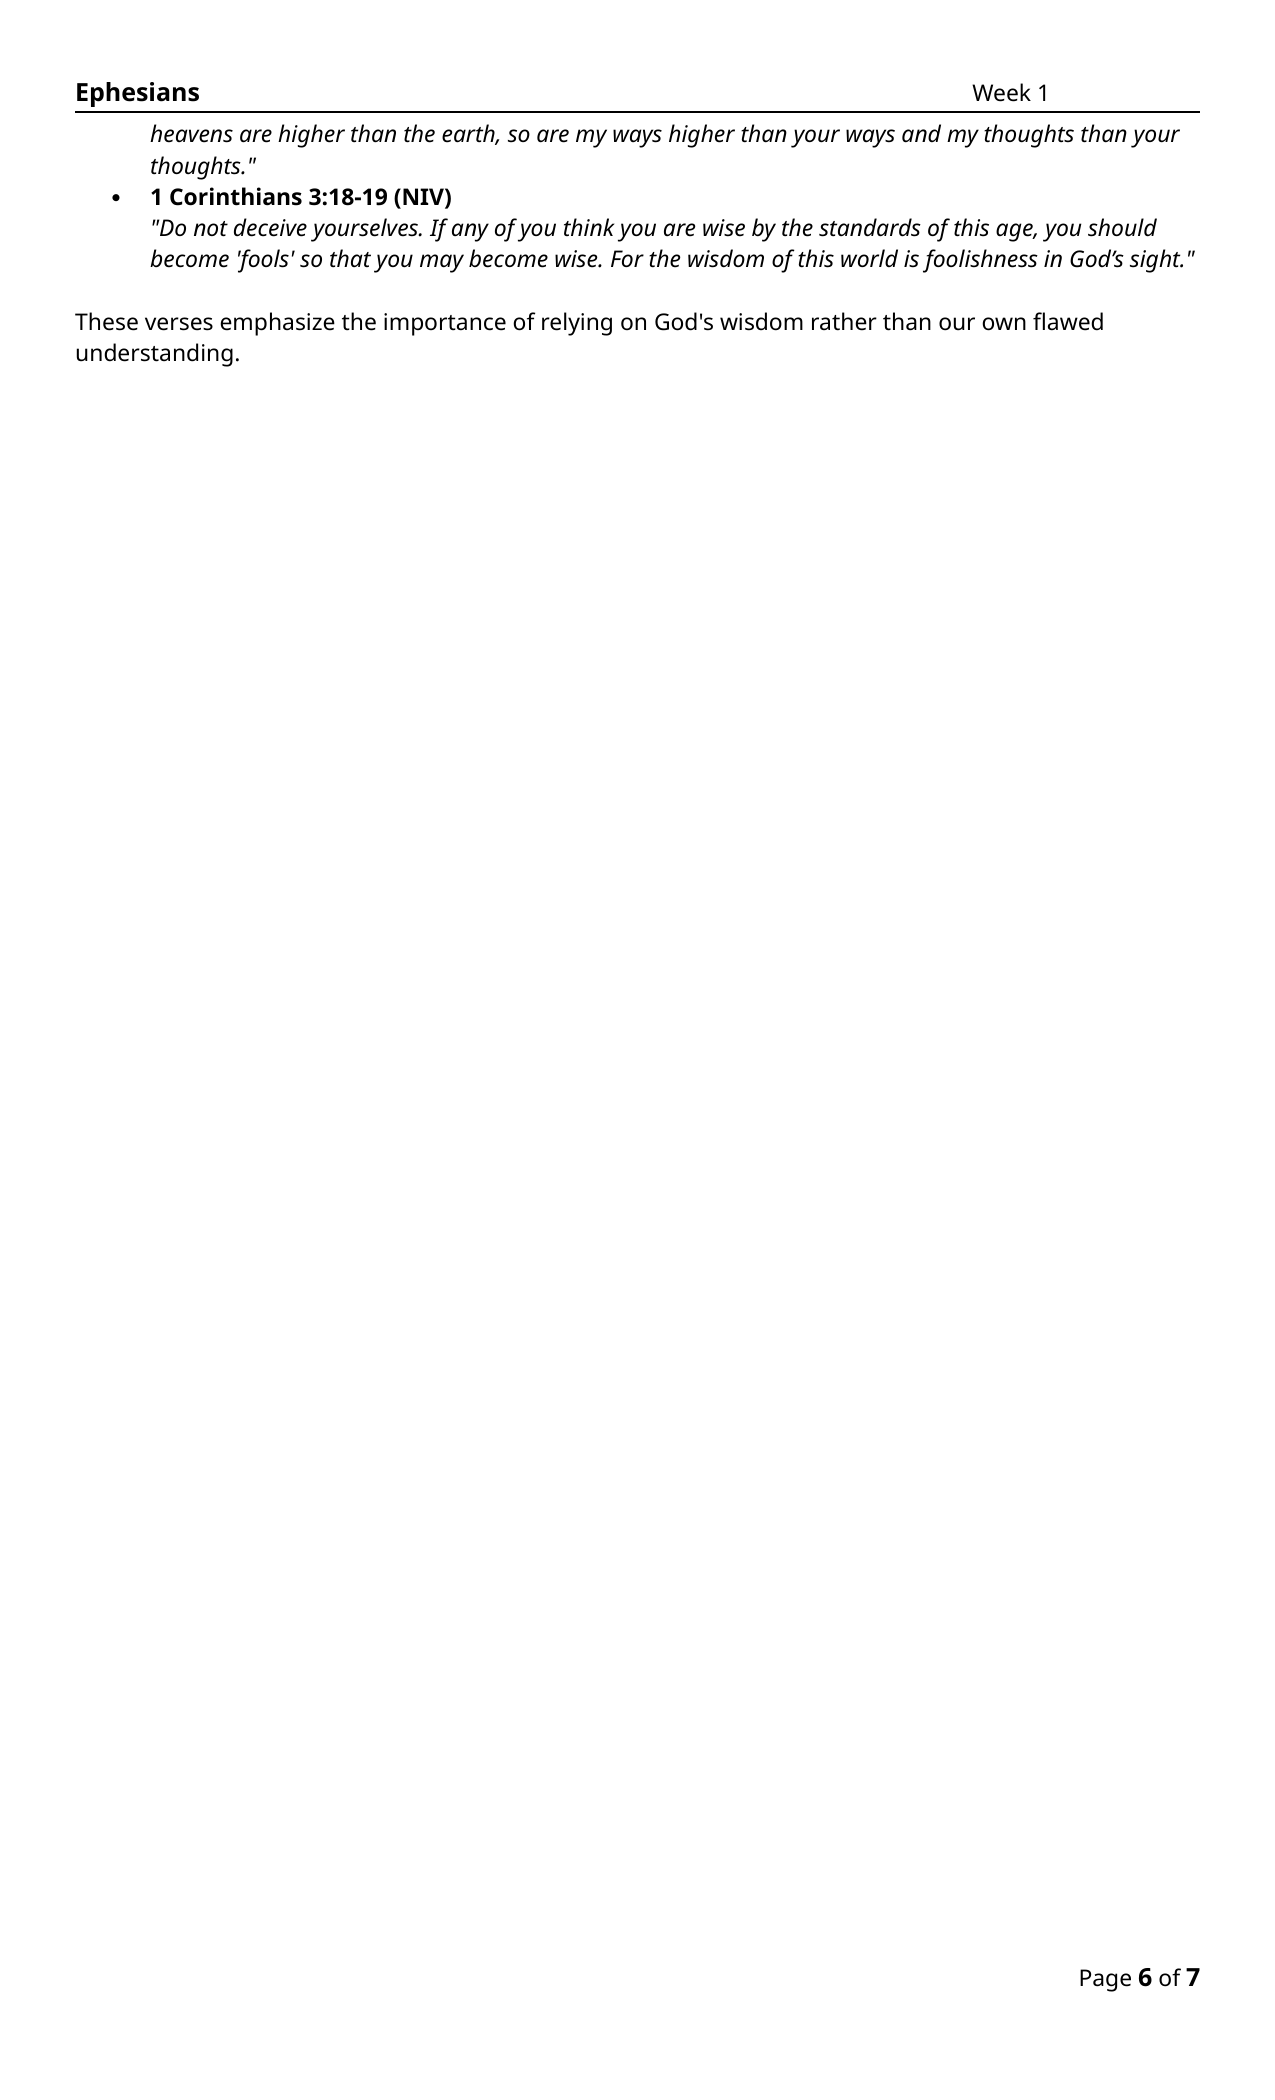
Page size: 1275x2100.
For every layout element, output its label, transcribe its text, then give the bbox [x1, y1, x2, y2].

text These verses emphasize the importance of relying on God's wisdom rather than our own flawed understanding. [75, 306, 1200, 368]
list 1 Corinthians 3:18-19 (NIV) "Do not deceive yourselves. If any of you think you are wise by the standards of this age, you should become 'fools' so that you may become wise. For the wisdom of this world is foolishness in God’s sight." [112, 181, 1200, 275]
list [112, 118, 1200, 181]
